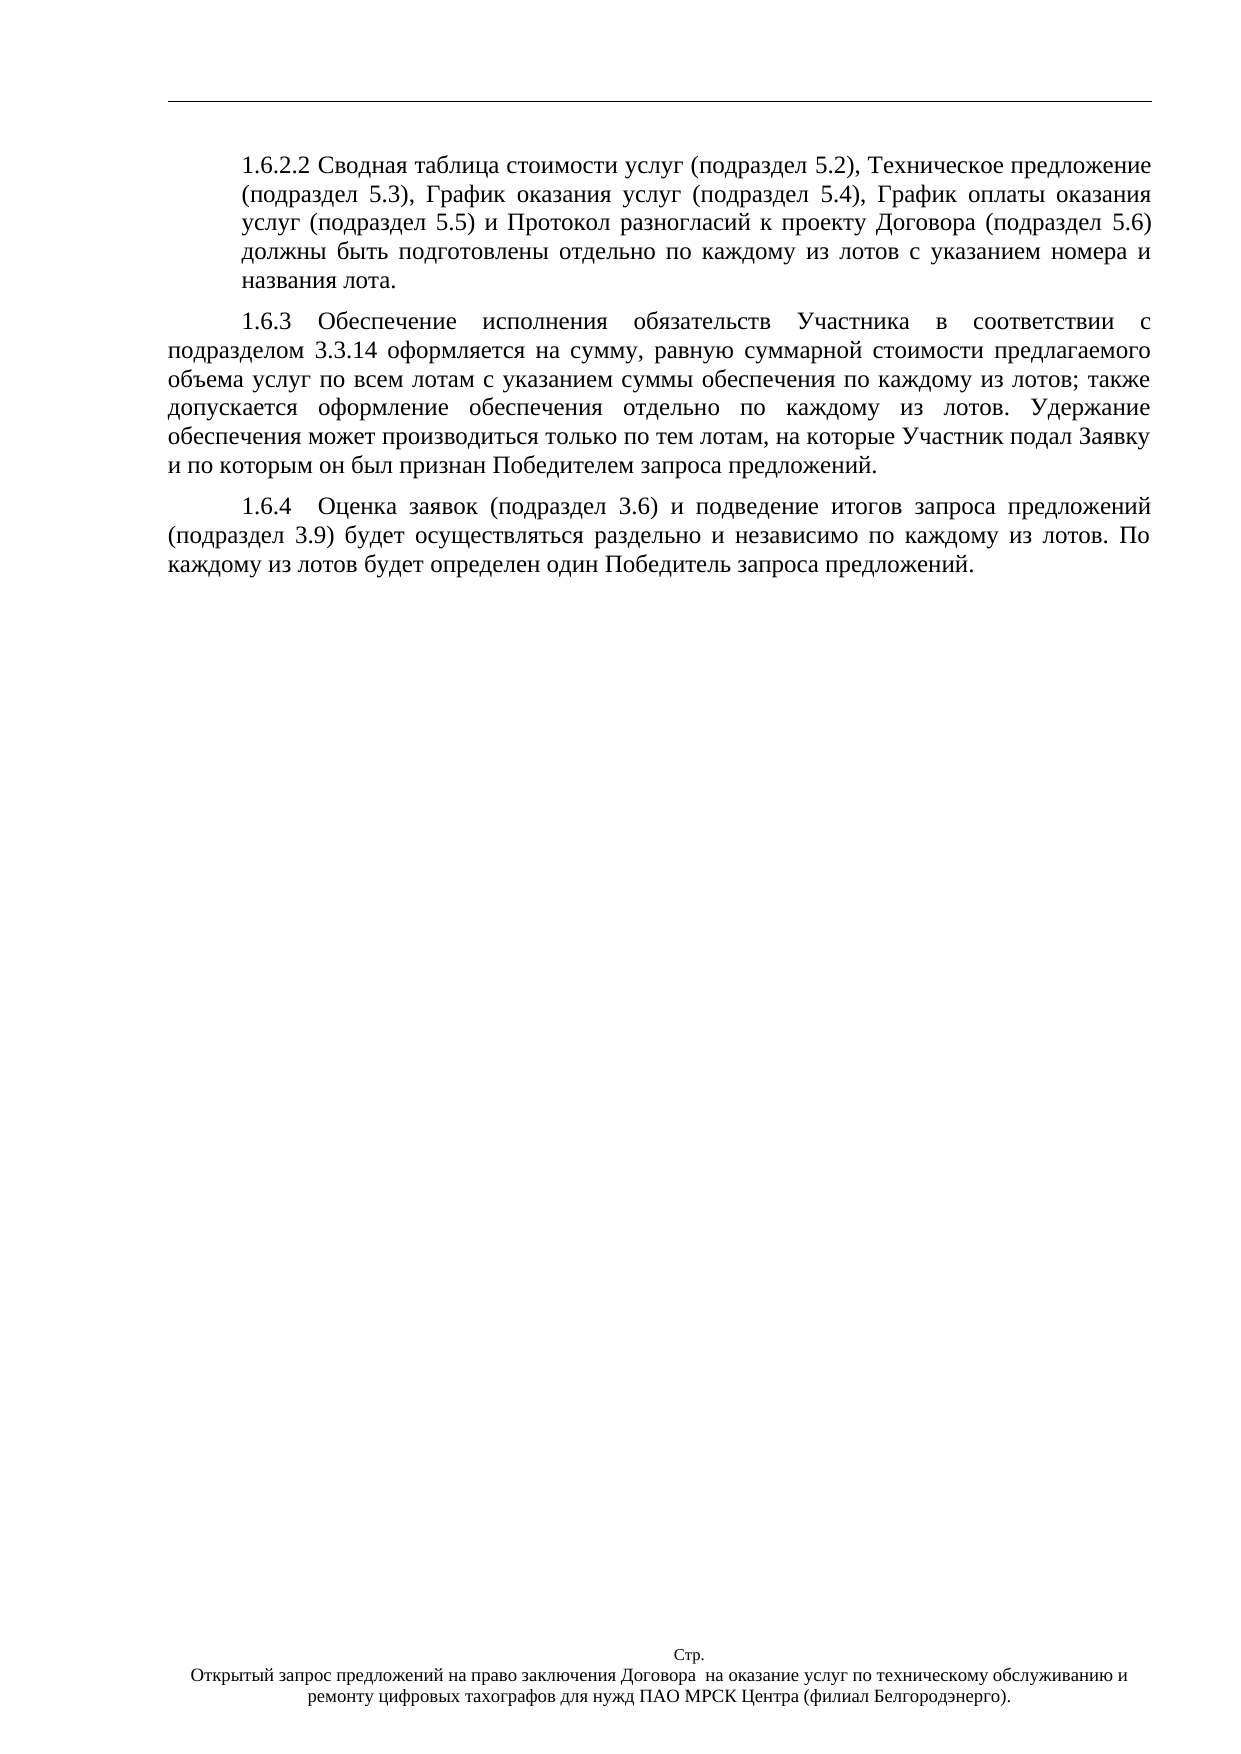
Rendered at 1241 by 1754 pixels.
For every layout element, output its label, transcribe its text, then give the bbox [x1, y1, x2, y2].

subtitle Обеспечение исполнения обязательств Участника в соответствии с подразделом 3.3.14 оформляется на сумму, равную суммарной стоимости предлагаемого объема услуг по всем лотам с указанием суммы обеспечения по каждому из лотов; также допускается оформление обеспечения отдельно по каждому из лотов. Удержание обеспечения может производиться только по тем лотам, на которые Участник подал Заявку и по которым он был признан Победителем запроса предложений. [168, 306, 1152, 479]
subtitle Оценка заявок (подраздел 3.6) и подведение итогов запроса предложений (подраздел 3.9) будет осуществляться раздельно и независимо по каждому из лотов. По каждому из лотов будет определен один Победитель запроса предложений. [168, 491, 1152, 577]
